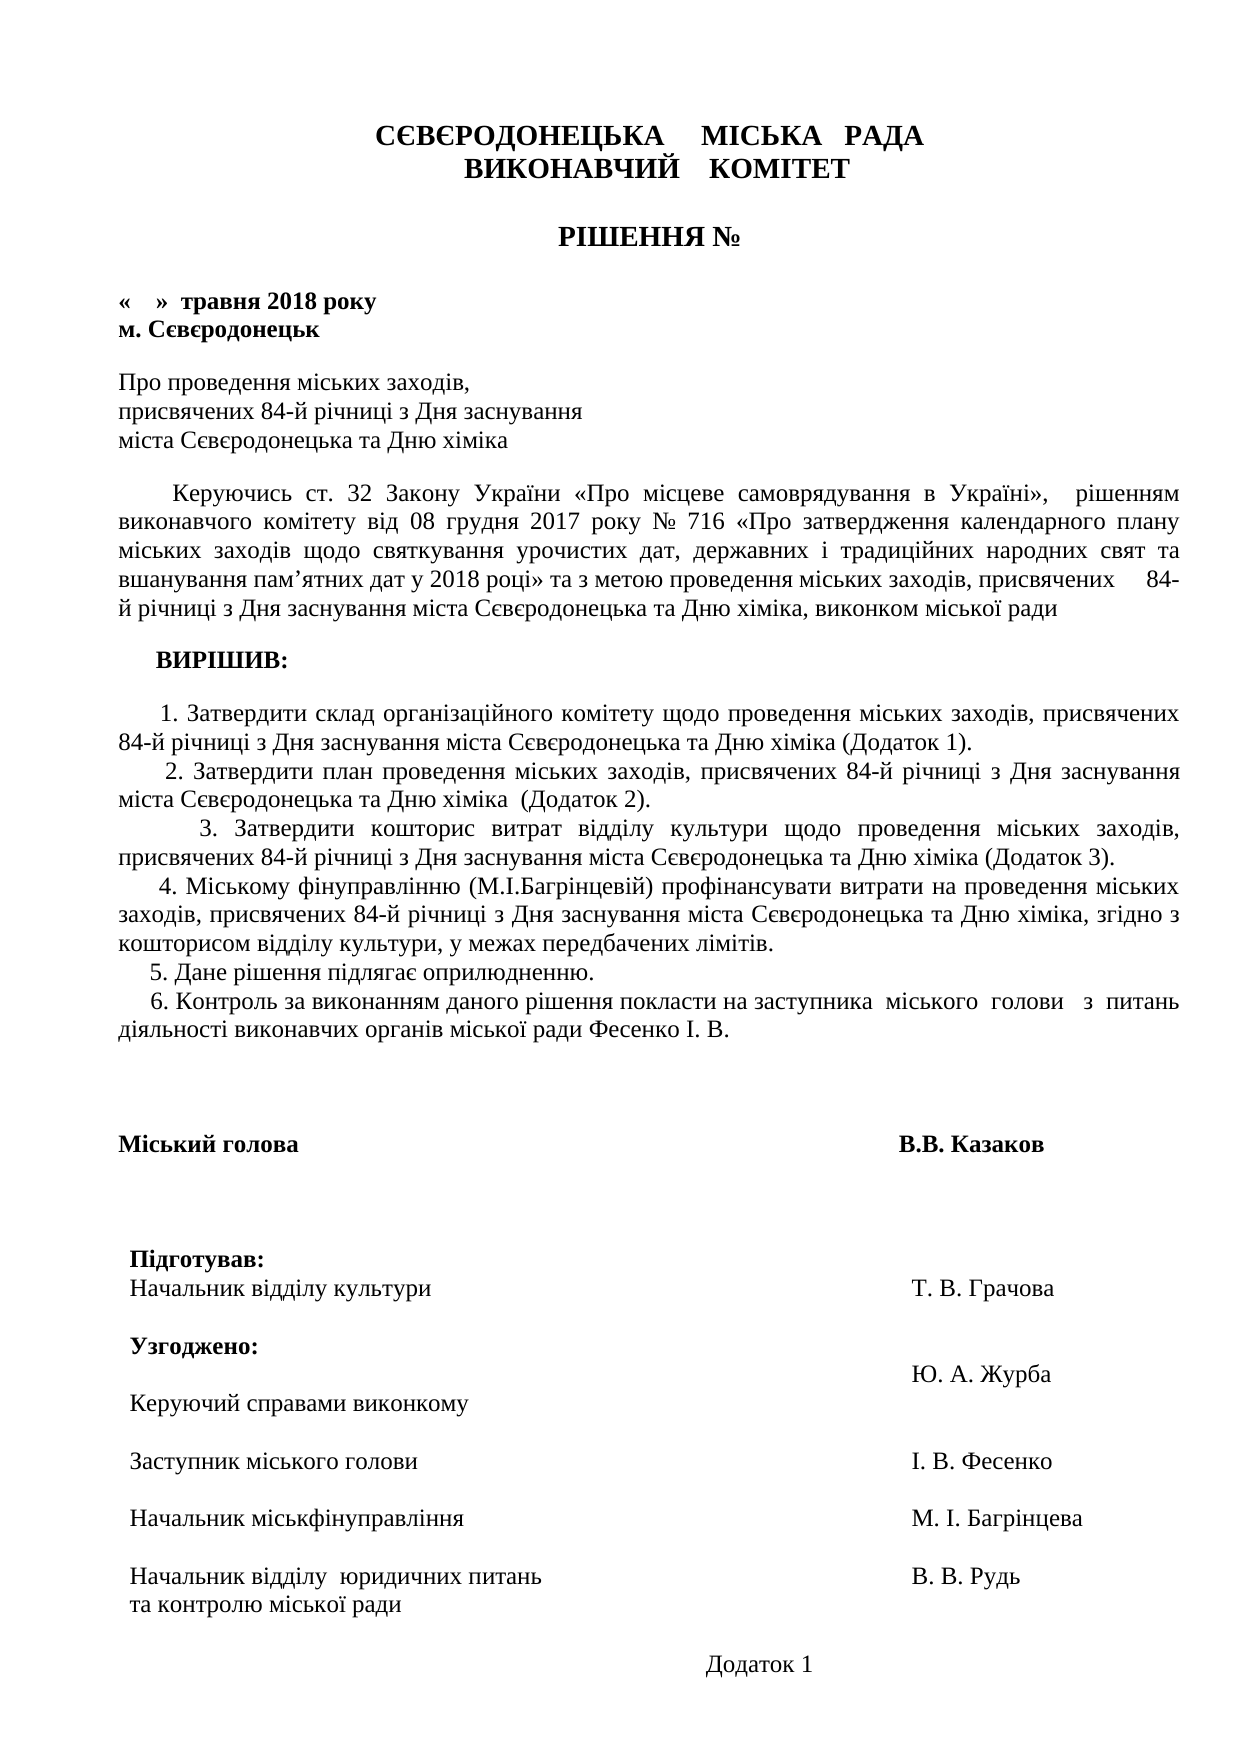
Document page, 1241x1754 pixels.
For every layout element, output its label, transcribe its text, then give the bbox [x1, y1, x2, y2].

table_cell В. В. Рудь [900, 1532, 1136, 1618]
table_cell Ю. А. Журба [900, 1302, 1136, 1417]
table_cell Узгоджено: Керуючий справами виконкому [118, 1302, 900, 1417]
text 4. Міському фінуправлінню (М.І.Багрінцевій) профінансувати витрати на проведення міських заходів, присвячених 84-й річниці з Дня заснування міста Сєвєродонецька та Дню хіміка, згідно з кошторисом відділу культури, у межах передбачених лімітів. [118, 871, 1181, 957]
table_cell Начальник відділу юридичних питань та контролю міської ради [118, 1532, 900, 1618]
subtitle « » травня 2018 року [118, 286, 1152, 314]
table_header Т. В. Грачова [900, 1245, 1136, 1302]
text Додаток 1 [118, 1649, 1181, 1678]
text Керуючись ст. 32 Закону України «Про місцеве самоврядування в Україні», рішенням виконавчого комітету від 08 грудня 2017 року № 716 «Про затвердження календарного плану міських заходів щодо святкування урочистих дат, державних і традиційних народних свят та вшанування пам’ятних дат у 2018 році» та з метою проведення міських заходів, присвячених 84-й річниці з Дня заснування міста Сєвєродонецька та Дню хіміка, виконком міської ради [118, 478, 1181, 621]
text Про проведення міських заходів, [118, 367, 1181, 396]
table_cell Начальник міськфінуправління [118, 1475, 900, 1532]
text міста Сєвєродонецька та Дню хіміка [118, 425, 1181, 454]
text РІШЕННЯ № [118, 219, 1181, 252]
table_cell Заступник міського голови [118, 1417, 900, 1474]
text Міський голова В.В. Казаков [118, 1129, 1181, 1158]
text присвячених 84-й річниці з Дня заснування [118, 396, 1181, 425]
table_cell І. В. Фесенко [900, 1417, 1136, 1474]
text 3. Затвердити кошторис витрат відділу культури щодо проведення міських заходів, присвячених 84-й річниці з Дня заснування міста Сєвєродонецька та Дню хіміка (Додаток 3). [118, 813, 1181, 871]
table_header Підготував: Начальник відділу культури [118, 1245, 900, 1302]
text 1. Затвердити склад організаційного комітету щодо проведення міських заходів, присвячених 84-й річниці з Дня заснування міста Сєвєродонецька та Дню хіміка (Додаток 1). [118, 698, 1181, 756]
text м. Сєвєродонецьк [118, 314, 1181, 343]
text 5. Дане рішення підлягає оприлюдненню. [118, 957, 1181, 986]
text ВИРІШИВ: [118, 646, 1181, 674]
subtitle ВИКОНАВЧИЙ КОМІТЕТ [133, 152, 1137, 185]
text 6. Контроль за виконанням даного рішення покласти на заступника міського голови з питань діяльності виконавчих органів міської ради Фесенко І. В. [118, 986, 1181, 1043]
table_cell М. І. Багрінцева [900, 1475, 1136, 1532]
text 2. Затвердити план проведення міських заходів, присвячених 84-й річниці з Дня заснування міста Сєвєродонецька та Дню хіміка (Додаток 2). [118, 756, 1181, 813]
text СЄВЄРОДОНЕЦЬКА МІСЬКА РАДА [118, 118, 1181, 152]
